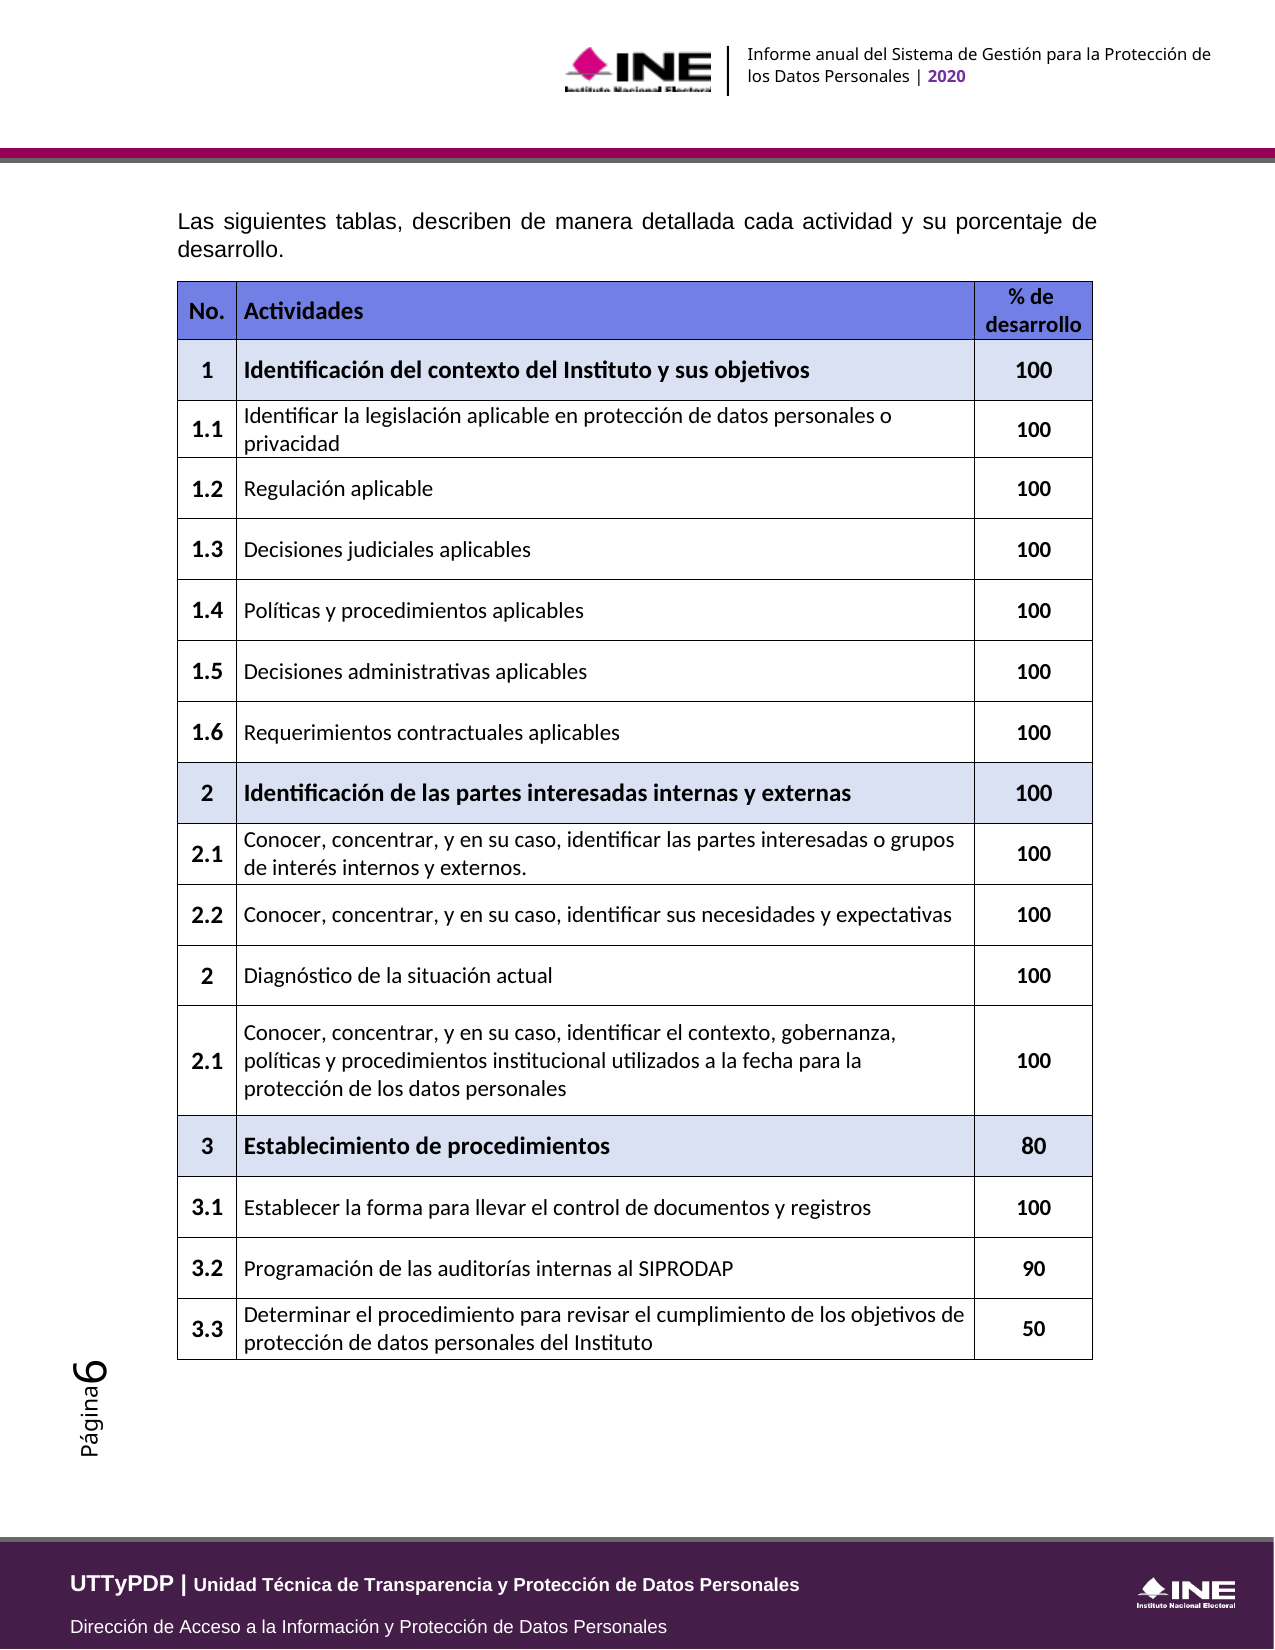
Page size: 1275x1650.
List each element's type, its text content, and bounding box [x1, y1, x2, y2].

table_cell 100 [975, 763, 1092, 823]
table_cell Programación de las auditorías internas al SIPRODAP [237, 1238, 974, 1298]
table_header No. [178, 282, 236, 339]
table_cell Conocer, concentrar, y en su caso, identificar el contexto, gobernanza, políticas y procedimientos institucional utilizados a la fecha para la protección de los datos personales [237, 1006, 974, 1115]
table_cell 100 [975, 1177, 1092, 1237]
table_cell 2 [178, 763, 236, 823]
table_cell 2.2 [178, 885, 236, 944]
table_cell 90 [975, 1238, 1092, 1298]
table_cell 1.5 [178, 641, 236, 701]
table_cell Requerimientos contractuales aplicables [237, 702, 974, 762]
table_cell 1.2 [178, 458, 236, 518]
table_cell 100 [975, 340, 1092, 400]
table_cell Determinar el procedimiento para revisar el cumplimiento de los objetivos de protección de datos personales del Instituto [237, 1299, 974, 1358]
table_cell Conocer, concentrar, y en su caso, identificar las partes interesadas o grupos de interés internos y externos. [237, 824, 974, 883]
picture [0, 148, 1275, 163]
table_cell 100 [975, 824, 1092, 883]
table_cell 100 [975, 702, 1092, 762]
table_cell 100 [975, 641, 1092, 701]
table_cell 50 [975, 1299, 1092, 1358]
table_cell 100 [975, 946, 1092, 1005]
table_cell Decisiones judiciales aplicables [237, 519, 974, 579]
table_cell 3 [178, 1116, 236, 1176]
table_cell 100 [975, 401, 1092, 457]
table_cell 3.1 [178, 1177, 236, 1237]
table_cell 1 [178, 340, 236, 400]
table_cell 1.6 [178, 702, 236, 762]
table_cell 3.3 [178, 1299, 236, 1358]
table_cell 2 [178, 946, 236, 1005]
table_cell 1.3 [178, 519, 236, 579]
table_header % de desarrollo [975, 282, 1092, 339]
picture [0, 1537, 1274, 1649]
table_cell 100 [975, 519, 1092, 579]
table_cell 80 [975, 1116, 1092, 1176]
table_cell Decisiones administrativas aplicables [237, 641, 974, 701]
table_cell 100 [975, 458, 1092, 518]
table_cell Diagnóstico de la situación actual [237, 946, 974, 1005]
table_cell Establecimiento de procedimientos [237, 1116, 974, 1176]
table_cell Políticas y procedimientos aplicables [237, 580, 974, 640]
table_cell Identificación del contexto del Instituto y sus objetivos [237, 340, 974, 400]
table_cell Conocer, concentrar, y en su caso, identificar sus necesidades y expectativas [237, 885, 974, 944]
table_cell Regulación aplicable [237, 458, 974, 518]
table_header Actividades [237, 282, 974, 339]
table_cell 100 [975, 885, 1092, 944]
table_cell 1.4 [178, 580, 236, 640]
table_cell 100 [975, 1006, 1092, 1115]
table_cell 2.1 [178, 824, 236, 883]
table_cell Identificación de las partes interesadas internas y externas [237, 763, 974, 823]
text Las siguientes tablas, describen de manera detallada cada actividad y su porcentaje de desarrollo. [177, 208, 1098, 262]
table_cell 2.1 [178, 1006, 236, 1115]
table_cell 1.1 [178, 401, 236, 457]
table_cell Establecer la forma para llevar el control de documentos y registros [237, 1177, 974, 1237]
table_cell Identificar la legislación aplicable en protección de datos personales o privacidad [237, 401, 974, 457]
table_cell 3.2 [178, 1238, 236, 1298]
table_cell 100 [975, 580, 1092, 640]
